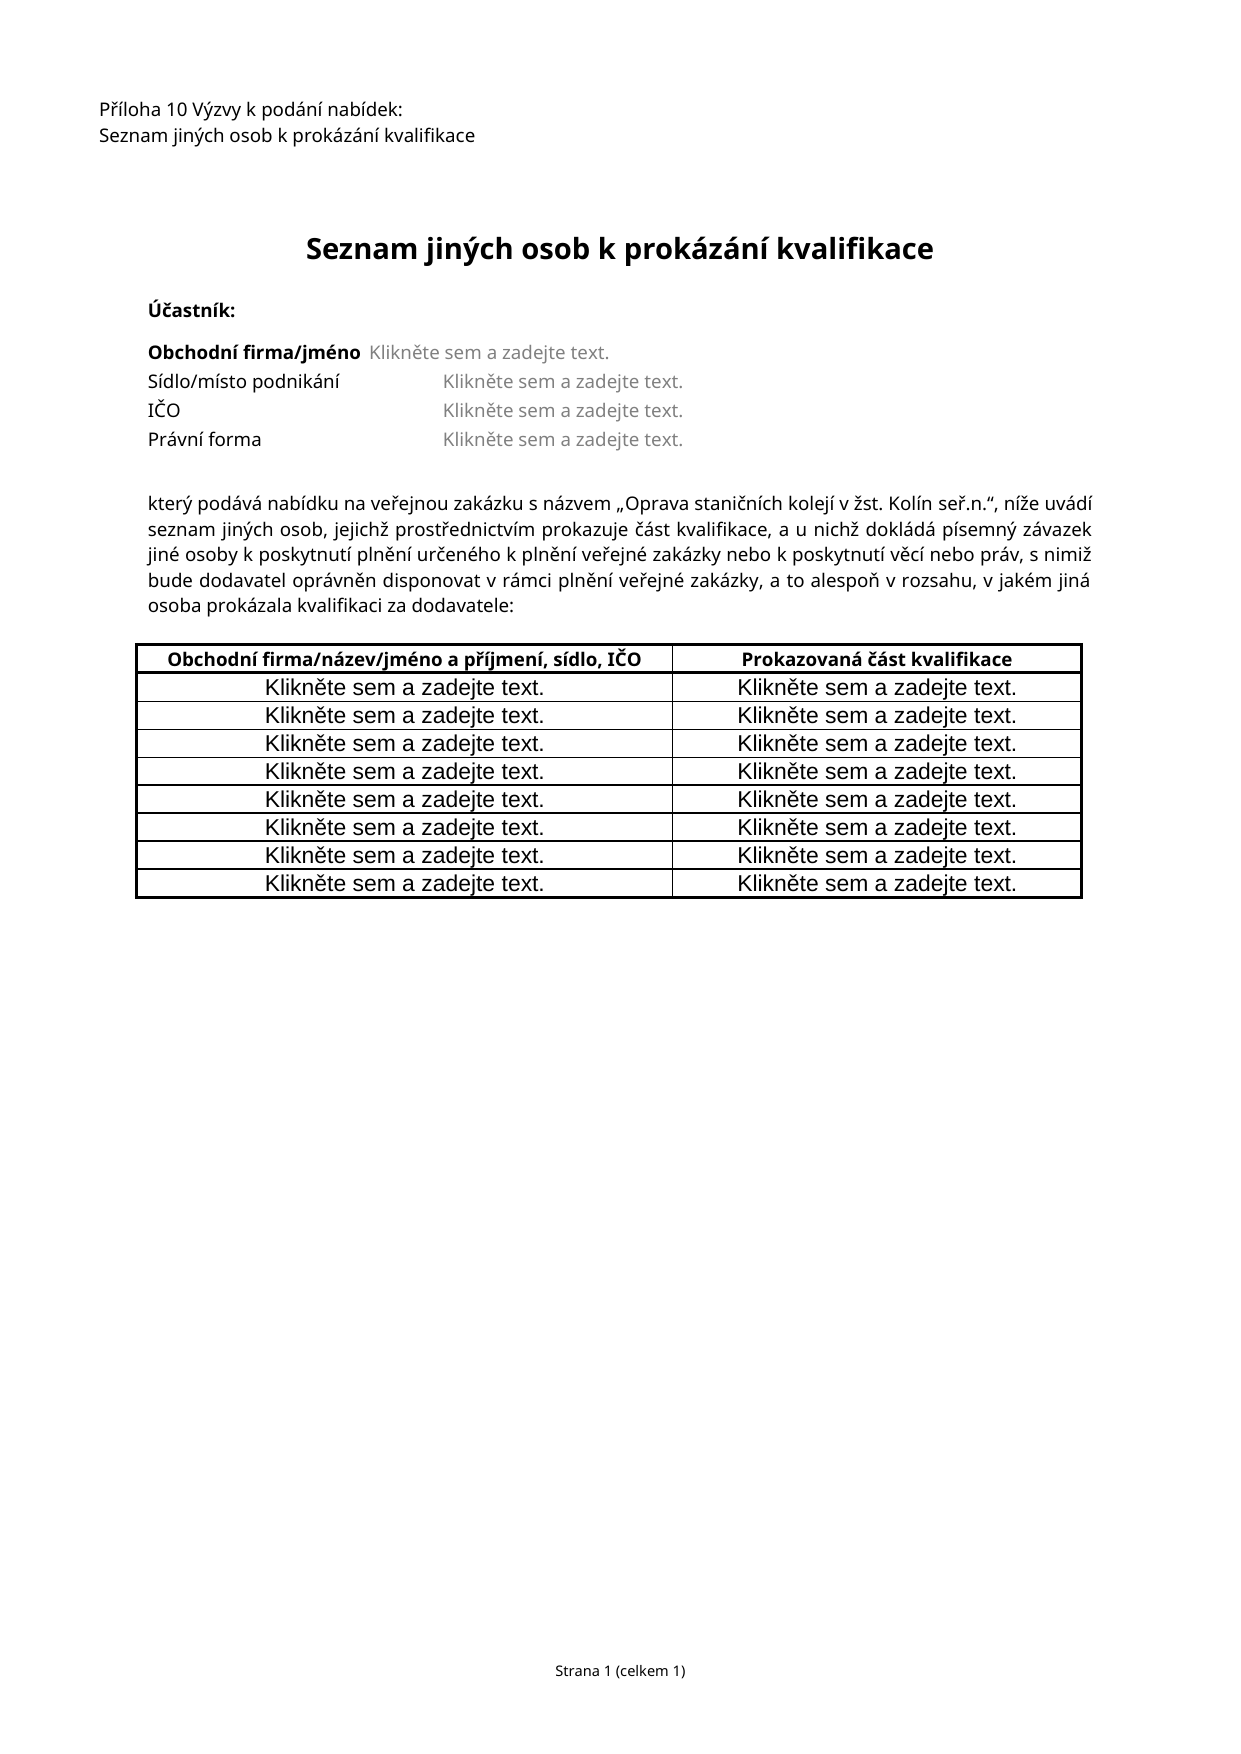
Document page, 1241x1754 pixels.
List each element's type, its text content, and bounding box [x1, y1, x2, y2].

text který podává nabídku na veřejnou zakázku s názvem „Oprava staničních kolejí v žst. Kolín seř.n.“, níže uvádí seznam jiných osob, jejichž prostřednictvím prokazuje část kvalifikace, a u nichž dokládá písemný závazek jiné osoby k poskytnutí plnění určeného k plnění veřejné zakázky nebo k poskytnutí věcí nebo práv, s nimiž bude dodavatel oprávněn disponovat v rámci plnění veřejné zakázky, a to alespoň v rozsahu, v jakém jiná osoba prokázala kvalifikaci za dodavatele: [148, 490, 1093, 618]
text Právní forma [148, 423, 1093, 452]
table_header Obchodní firma/název/jméno a příjmení, sídlo, IČO [138, 646, 672, 671]
text Obchodní firma/jméno [148, 336, 1093, 365]
text Sídlo/místo podnikání [148, 365, 1093, 394]
text Účastník: [148, 293, 1093, 324]
table_header Prokazovaná část kvalifikace [673, 646, 1080, 671]
text IČO [148, 394, 1093, 423]
title Seznam jiných osob k prokázání kvalifikace [148, 228, 1093, 268]
